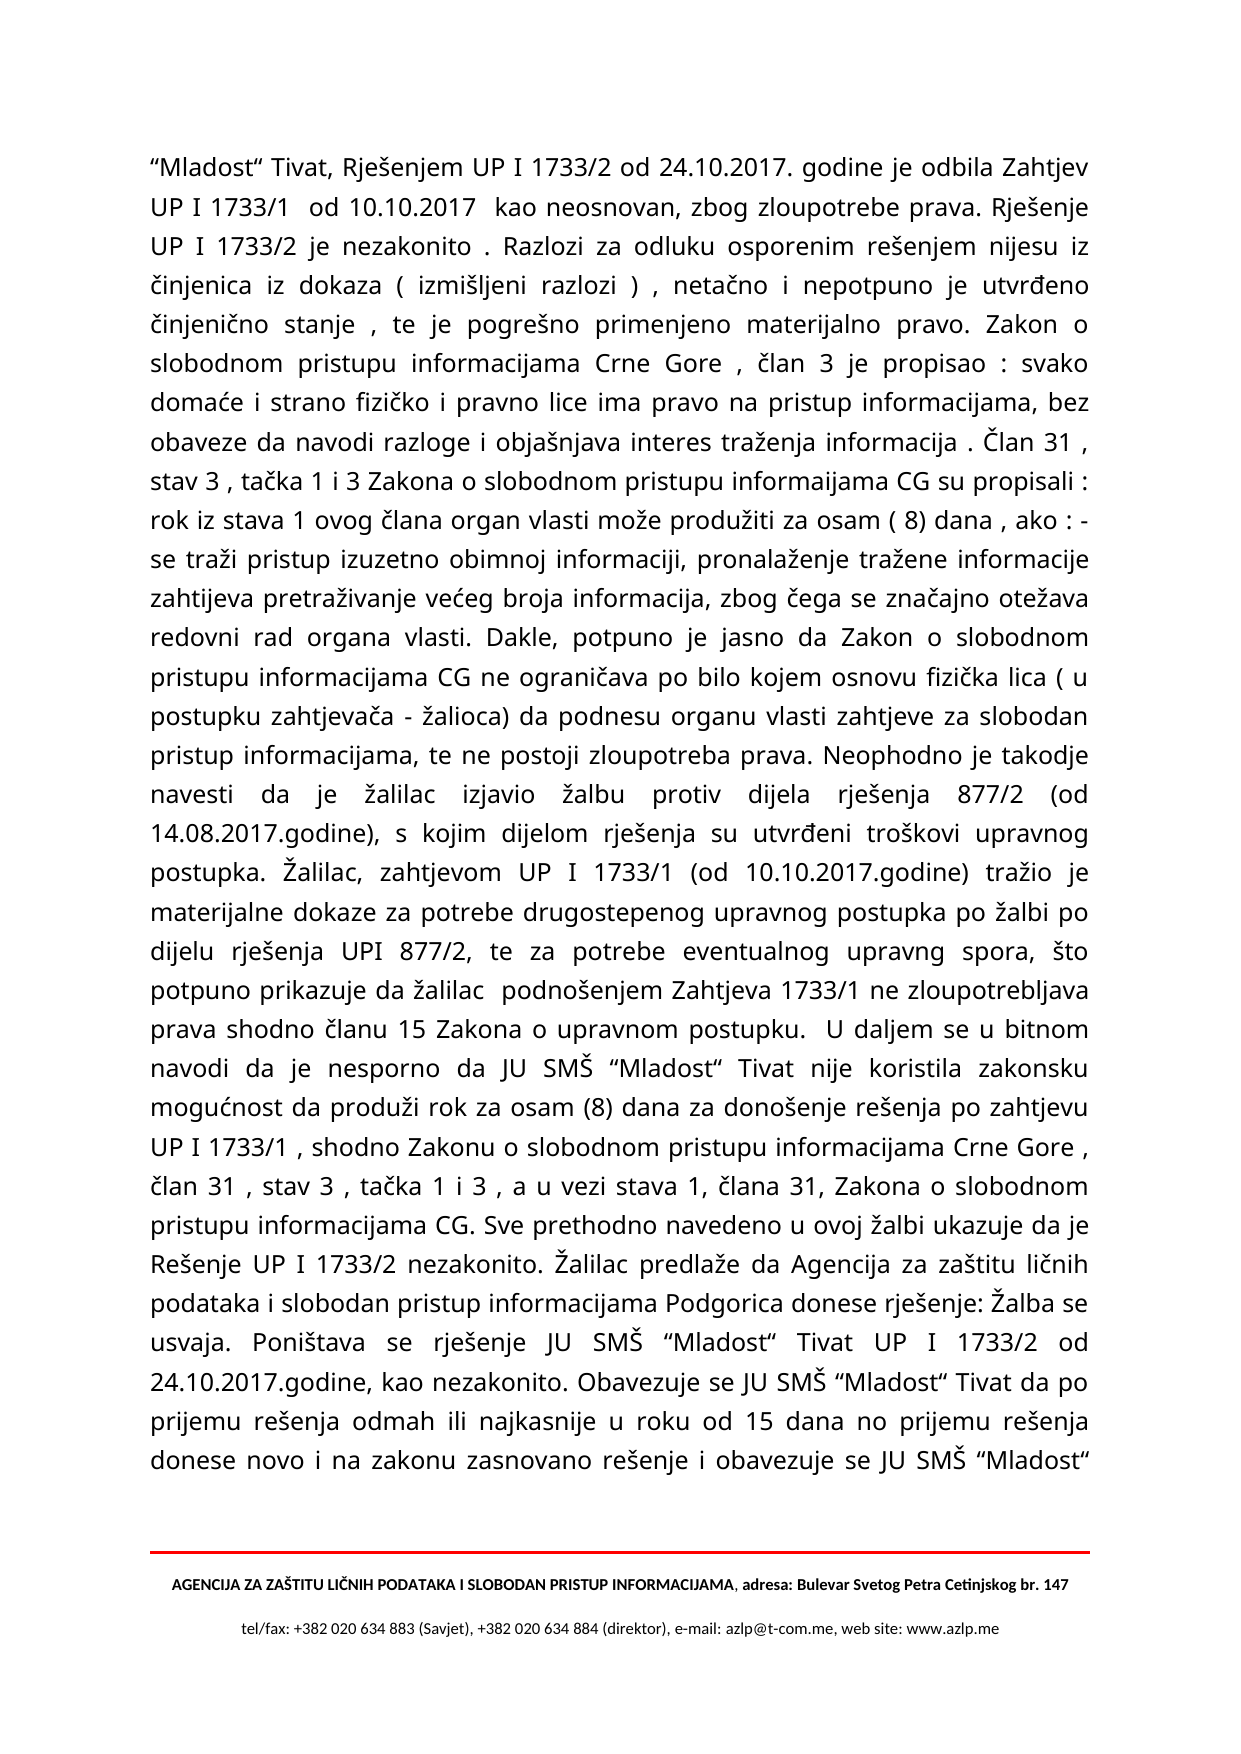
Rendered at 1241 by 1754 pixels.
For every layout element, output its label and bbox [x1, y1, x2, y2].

text [150, 150, 1090, 1477]
